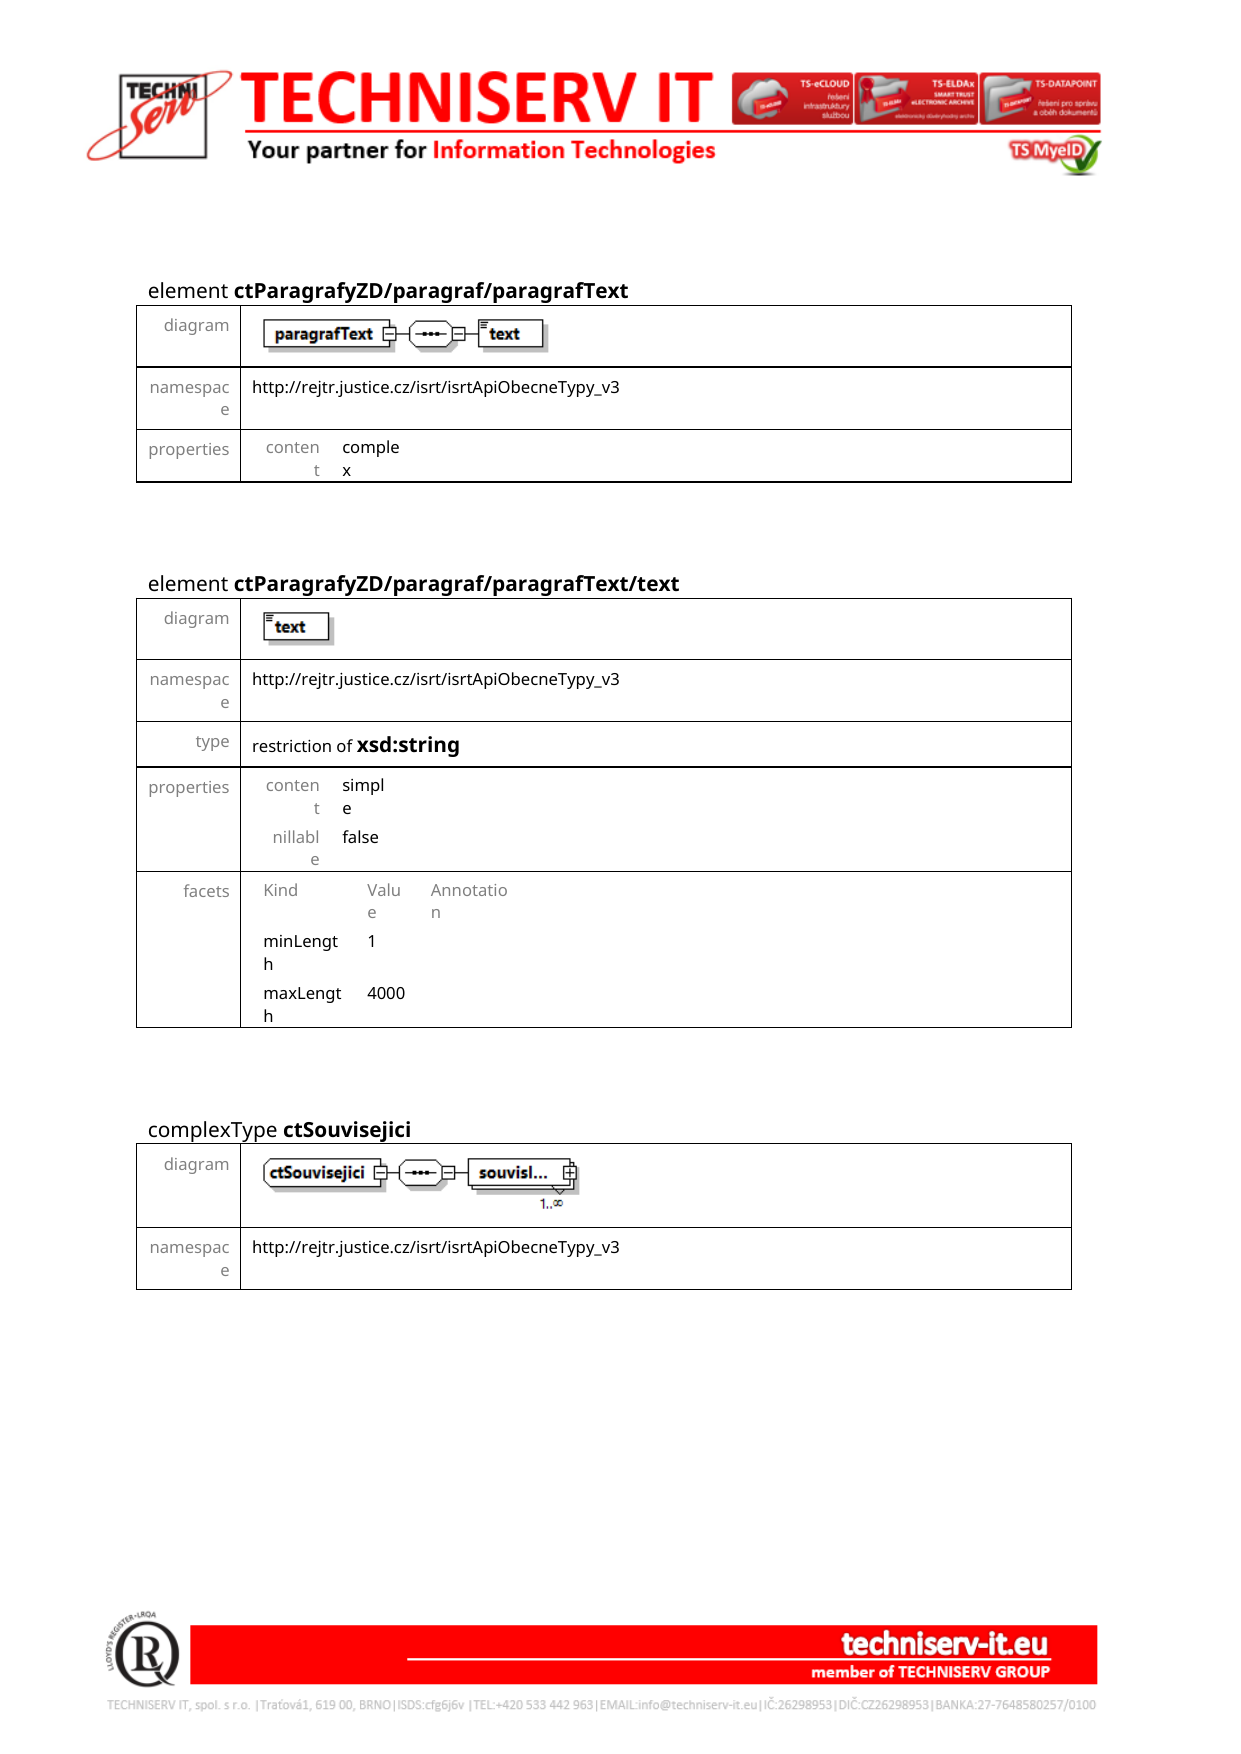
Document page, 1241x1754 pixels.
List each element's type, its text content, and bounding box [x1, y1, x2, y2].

table_cell [241, 430, 1071, 481]
table_cell facets [137, 872, 240, 1027]
text element ctParagrafyZD/paragraf/paragrafText [148, 277, 1092, 305]
table_cell properties [137, 430, 240, 481]
text element ctParagrafyZD/paragraf/paragrafText/text [148, 569, 1092, 598]
table_cell [241, 872, 1071, 1027]
table_cell namespace [137, 368, 240, 428]
table_cell http://rejtr.justice.cz/isrt/isrtApiObecneTypy_v3 [241, 660, 1071, 721]
picture [79, 58, 1118, 185]
table_cell restriction of xsd:string [241, 722, 1071, 766]
table_cell namespace [137, 660, 240, 721]
table_cell http://rejtr.justice.cz/isrt/isrtApiObecneTypy_v3 [241, 368, 1071, 428]
text complexType ctSouvisejici [148, 1115, 1092, 1143]
table_header diagram [137, 306, 240, 366]
picture [251, 606, 347, 652]
table_header [241, 1144, 1071, 1227]
table_header diagram [137, 1144, 240, 1227]
table_cell http://rejtr.justice.cz/isrt/isrtApiObecneTypy_v3 [241, 1228, 1071, 1289]
table_cell type [137, 722, 240, 766]
table_header [241, 306, 1071, 366]
picture [87, 1607, 1103, 1715]
picture [251, 1152, 592, 1219]
table_header diagram [137, 599, 240, 659]
table_cell [241, 768, 1071, 871]
table_header [241, 599, 1071, 659]
table_cell properties [137, 768, 240, 871]
picture [251, 313, 561, 359]
table_cell namespace [137, 1228, 240, 1289]
